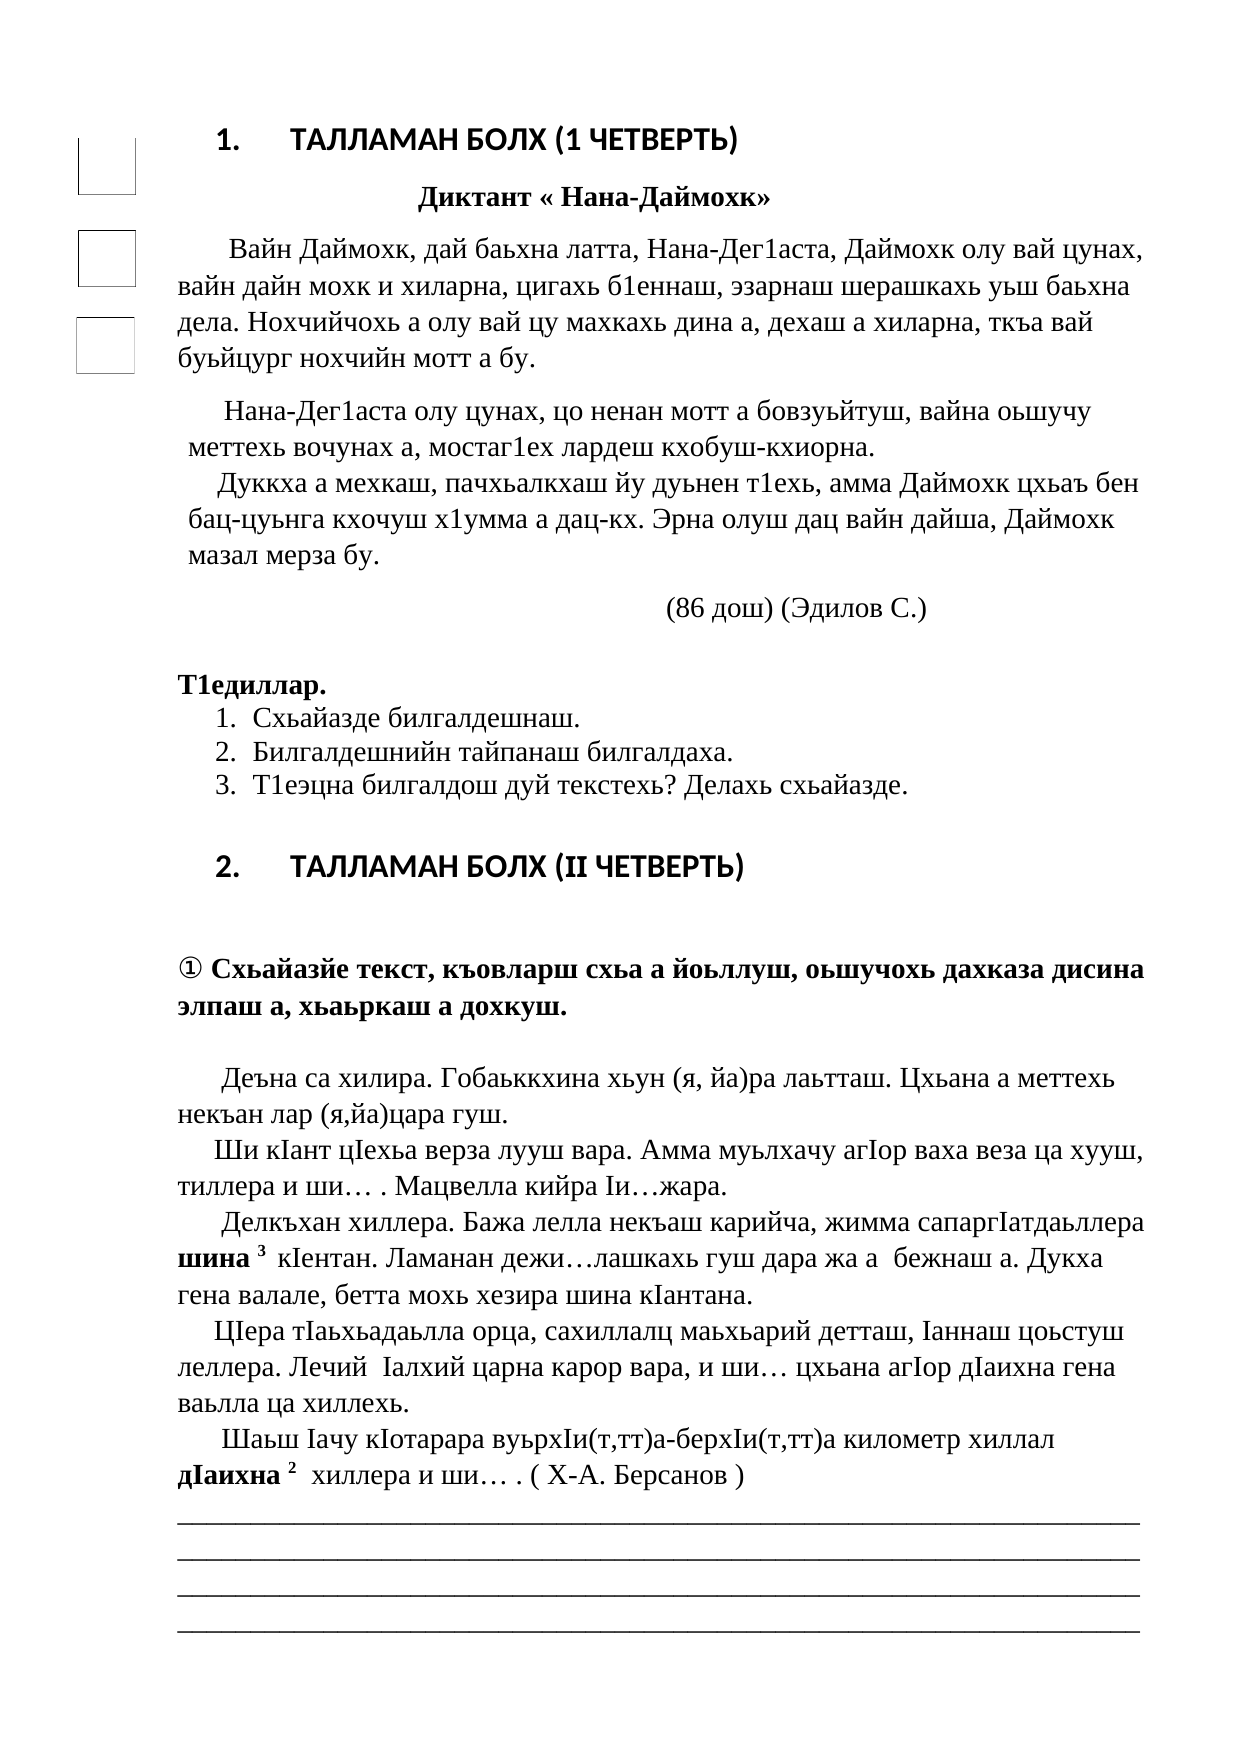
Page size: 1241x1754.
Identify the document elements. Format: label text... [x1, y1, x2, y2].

list Схьайазде билгалдешнаш. [215, 700, 1152, 734]
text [177, 1494, 1152, 1636]
picture [78, 230, 136, 287]
text ① Схьайазйе текст, къовларш схьа а йоьллуш, оьшучохь дахказа дисина элпаш а, хьаьркаш а дохкуш. [177, 950, 1152, 1021]
text Делкъхан хиллера. Бажа лелла некъаш карийча, жимма сапаргIатдаьллера шина 3 кIентан. Ламанан дежи…лашкахь гуш дара жа а бежнаш а. Дукха гена валале, бетта мохь хезира шина кIантана. [177, 1204, 1152, 1310]
text Т1едиллар. [177, 667, 1152, 700]
list Дуккха а мехкаш, пачхьалкхаш йу дуьнен т1ехь, амма Даймохк цхьаъ бен бац-цуьнга кхочуш х1умма а дац-кх. Эрна олуш дац вайн дайша, Даймохк мазал мерза бу. [188, 465, 1152, 571]
text Вайн Даймохк, дай баьхна латта, Нана-Дег1аста, Даймохк олу вай цунах, вайн дайн мохк и хиларна, цигахь б1еннаш, эзарнаш шерашкахь уьш баьхна дела. Нохчийчохь а олу вай цу махкахь дина а, дехаш а хиларна, ткъа вай буьйцург нохчийн мотт а бу. [177, 232, 1152, 373]
list Билгалдешнийн тайпанаш билгалдаха. [215, 734, 1152, 767]
list Нана-Дег1аста олу цунах, цо ненан мотт а бовзуьйтуш, вайна оьшучу меттехь вочунах а, мостаг1ех лардеш кхобуш-кхиорна. [143, 393, 1152, 462]
list ТАЛЛАМАН БОЛХ (II ЧЕТВЕРТЬ) [215, 845, 1152, 886]
list ТАЛЛАМАН БОЛХ (1 ЧЕТВЕРТЬ) [215, 118, 1152, 159]
picture [76, 317, 135, 374]
list Т1еэцна билгалдош дуй текстехь? Делахь схьайазде. [215, 767, 1152, 801]
text (86 дош) (Эдилов С.) [177, 590, 1152, 624]
text Диктант « Нана-Даймохк» [177, 179, 1152, 212]
text ЦIера тIаьхьадаьлла орца, сахиллалц маьхьарий детташ, Iаннаш цоьстуш леллера. Лечий Iалхий царна карор вара, и ши… цхьана агIор дIаихна гена ваьлла ца хиллехь. [177, 1313, 1152, 1419]
text Шаьш Iачу кIотарара вуьрхIи(т,тт)а-берхIи(т,тт)а километр хиллал дIаихна 2 хиллера и ши… . ( Х-А. Берсанов ) [177, 1421, 1152, 1491]
text Деъна са хилира. Гобаьккхина хьун (я, йа)ра лаьтташ. Цхьана а меттехь некъан лар (я,йа)цара гуш. [177, 1060, 1152, 1129]
picture [78, 138, 136, 195]
text Ши кIант цIехьа верза лууш вара. Амма муьлхачу агIор ваха веза ца хууш, тиллера и ши… . Мацвелла кийра Iи…жара. [177, 1132, 1152, 1202]
